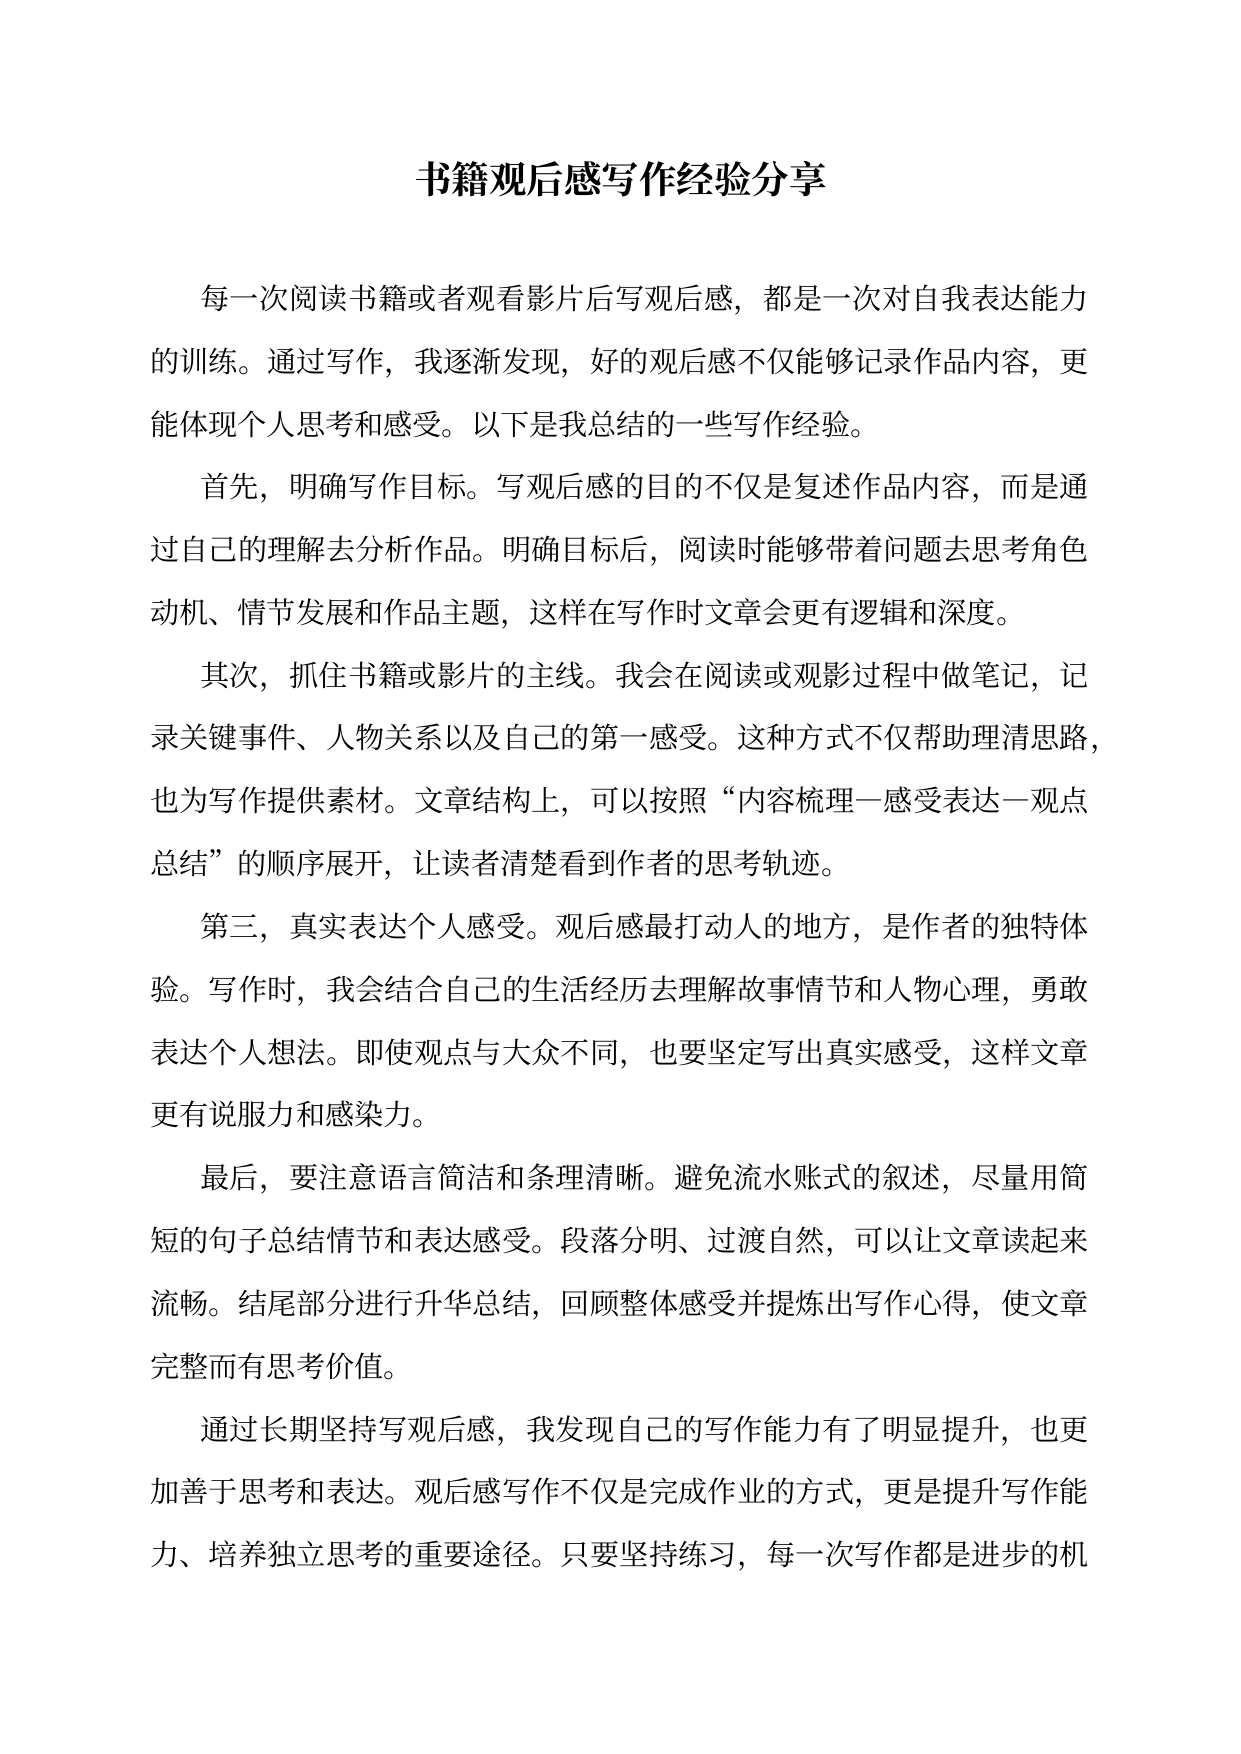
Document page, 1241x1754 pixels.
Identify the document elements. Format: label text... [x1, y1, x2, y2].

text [150, 1406, 1090, 1574]
text 最后，要注意语言简洁和条理清晰。避免流水账式的叙述，尽量用简短的句子总结情节和表达感受。段落分明、过渡自然，可以让文章读起来流畅。结尾部分进行升华总结，回顾整体感受并提炼出写作心得，使文章完整而有思考价值。 [150, 1155, 1090, 1385]
text 首先，明确写作目标。写观后感的目的不仅是复述作品内容，而是通过自己的理解去分析作品。明确目标后，阅读时能够带着问题去思考角色动机、情节发展和作品主题，这样在写作时文章会更有逻辑和深度。 [150, 464, 1090, 632]
text 其次，抓住书籍或影片的主线。我会在阅读或观影过程中做笔记，记录关键事件、人物关系以及自己的第一感受。这种方式不仅帮助理清思路，也为写作提供素材。文章结构上，可以按照“内容梳理—感受表达—观点总结”的顺序展开，让读者清楚看到作者的思考轨迹。 [150, 653, 1090, 883]
text 每一次阅读书籍或者观看影片后写观后感，都是一次对自我表达能力的训练。通过写作，我逐渐发现，好的观后感不仅能够记录作品内容，更能体现个人思考和感受。以下是我总结的一些写作经验。 [150, 276, 1090, 443]
subtitle 书籍观后感写作经验分享 [150, 150, 1090, 204]
text 第三，真实表达个人感受。观后感最打动人的地方，是作者的独特体验。写作时，我会结合自己的生活经历去理解故事情节和人物心理，勇敢表达个人想法。即使观点与大众不同，也要坚定写出真实感受，这样文章更有说服力和感染力。 [150, 904, 1090, 1134]
